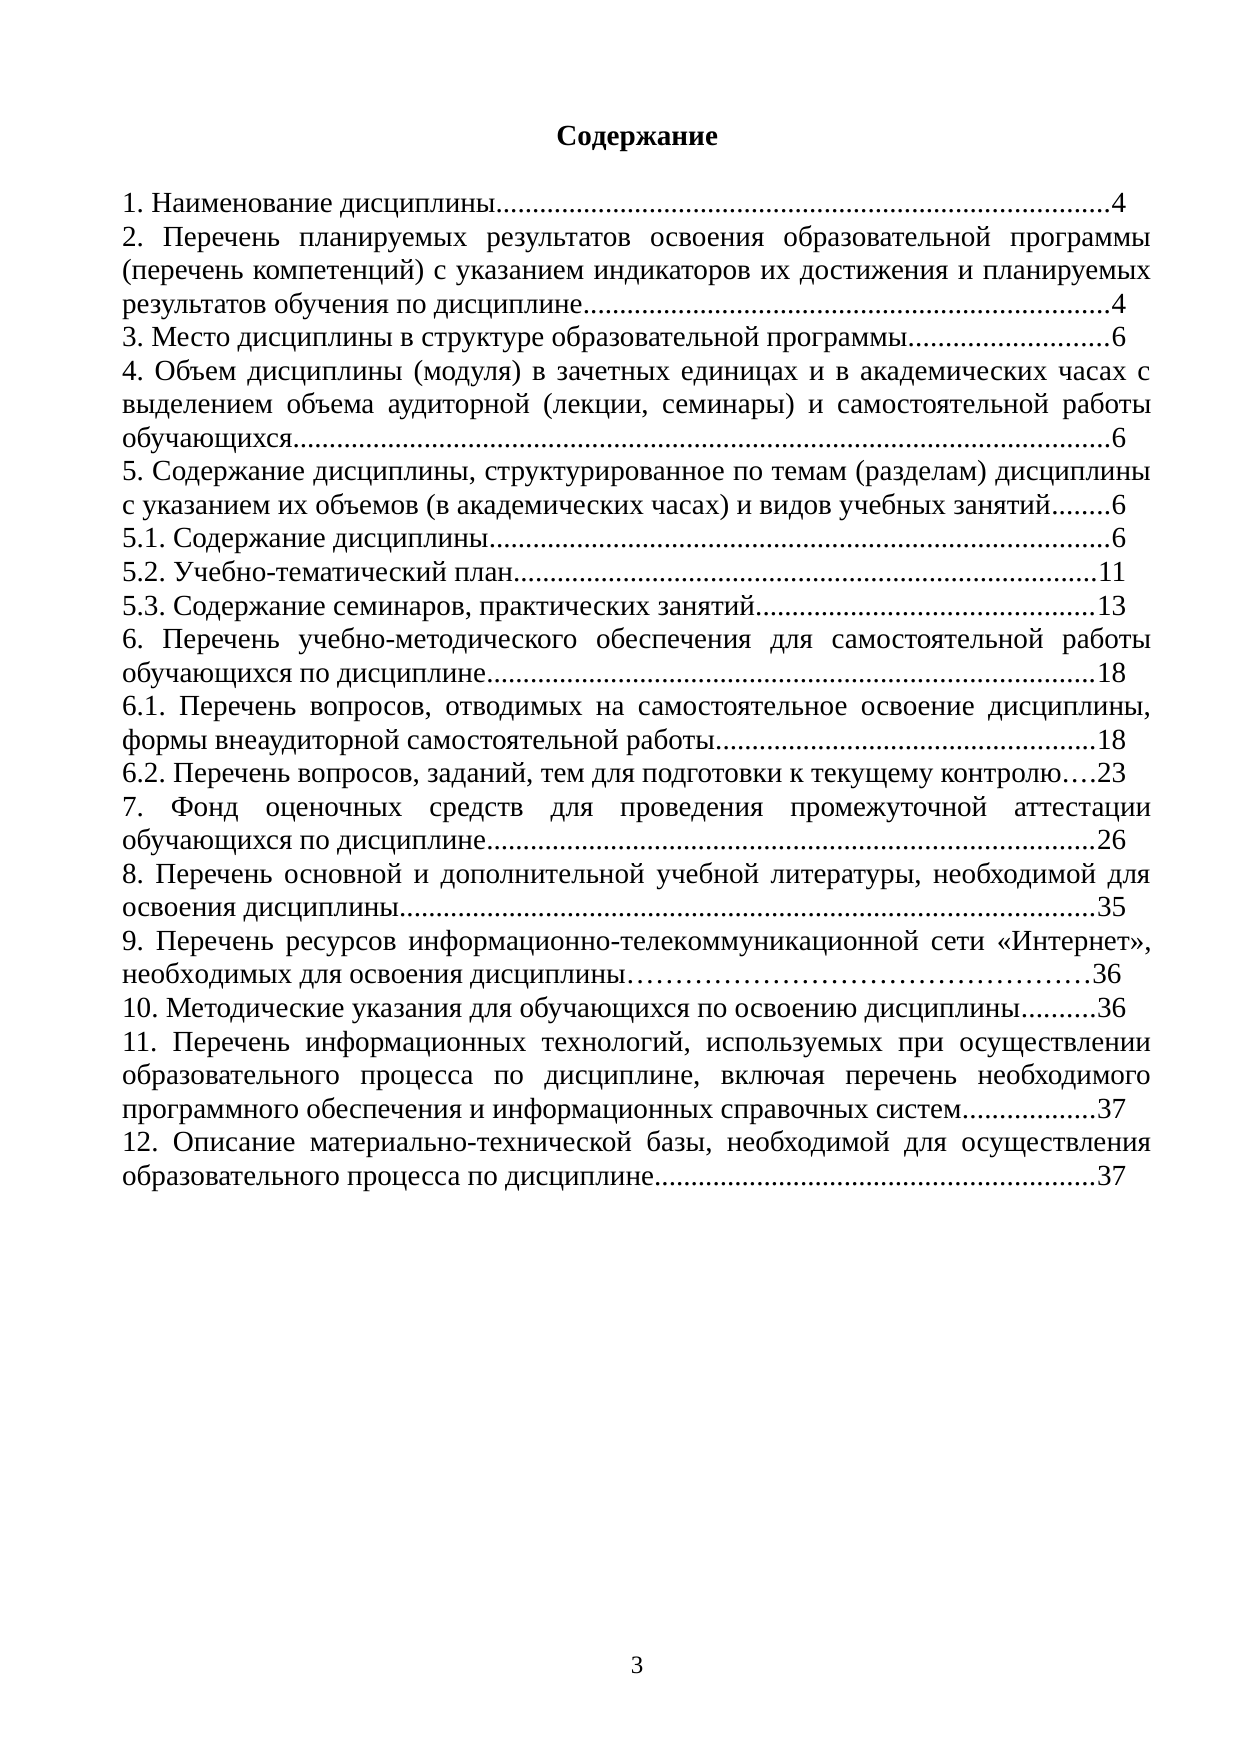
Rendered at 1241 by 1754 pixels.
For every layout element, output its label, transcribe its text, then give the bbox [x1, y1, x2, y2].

text 10. Методические указания для обучающихся по освоению дисциплины 36 [122, 990, 1152, 1024]
text 5.3. Содержание семинаров, практических занятий 13 [122, 588, 1152, 621]
text 5. Содержание дисциплины, структурированное по темам (разделам) дисциплины с указанием их объемов (в академических часах) и видов учебных занятий 6 [122, 453, 1152, 521]
text Содержание [122, 118, 1152, 152]
text 4. Объем дисциплины (модуля) в зачетных единицах и в академических часах с выделением объема аудиторной (лекции, семинары) и самостоятельной работы обучающихся 6 [122, 353, 1152, 453]
text 5.2. Учебно-тематический план 11 [122, 554, 1152, 588]
text 3. Место дисциплины в структуре образовательной программы 6 [122, 319, 1152, 353]
text 1. Наименование дисциплины 4 [122, 185, 1152, 219]
text 8. Перечень основной и дополнительной учебной литературы, необходимой для освоения дисциплины 35 [122, 856, 1152, 923]
text 12. Описание материально-технической базы, необходимой для осуществления образовательного процесса по дисциплине 37 [122, 1124, 1152, 1191]
text 9. Перечень ресурсов информационно-телекоммуникационной сети «Интернет», необходимых для освоения дисциплины…………………………………………36 [122, 923, 1152, 990]
text 6.2. Перечень вопросов, заданий, тем для подготовки к текущему контролю 23 [122, 755, 1152, 789]
text 2. Перечень планируемых результатов освоения образовательной программы (перечень компетенций) с указанием индикаторов их достижения и планируемых результатов обучения по дисциплине 4 [122, 219, 1152, 319]
text 11. Перечень информационных технологий, используемых при осуществлении образовательного процесса по дисциплине, включая перечень необходимого программного обеспечения и информационных справочных систем 37 [122, 1024, 1152, 1124]
text 5.1. Содержание дисциплины 6 [122, 521, 1152, 554]
text 6. Перечень учебно-методического обеспечения для самостоятельной работы обучающихся по дисциплине 18 [122, 621, 1152, 688]
text 6.1. Перечень вопросов, отводимых на самостоятельное освоение дисциплины, формы внеаудиторной самостоятельной работы 18 [122, 688, 1152, 755]
text 7. Фонд оценочных средств для проведения промежуточной аттестации обучающихся по дисциплине 26 [122, 789, 1152, 856]
